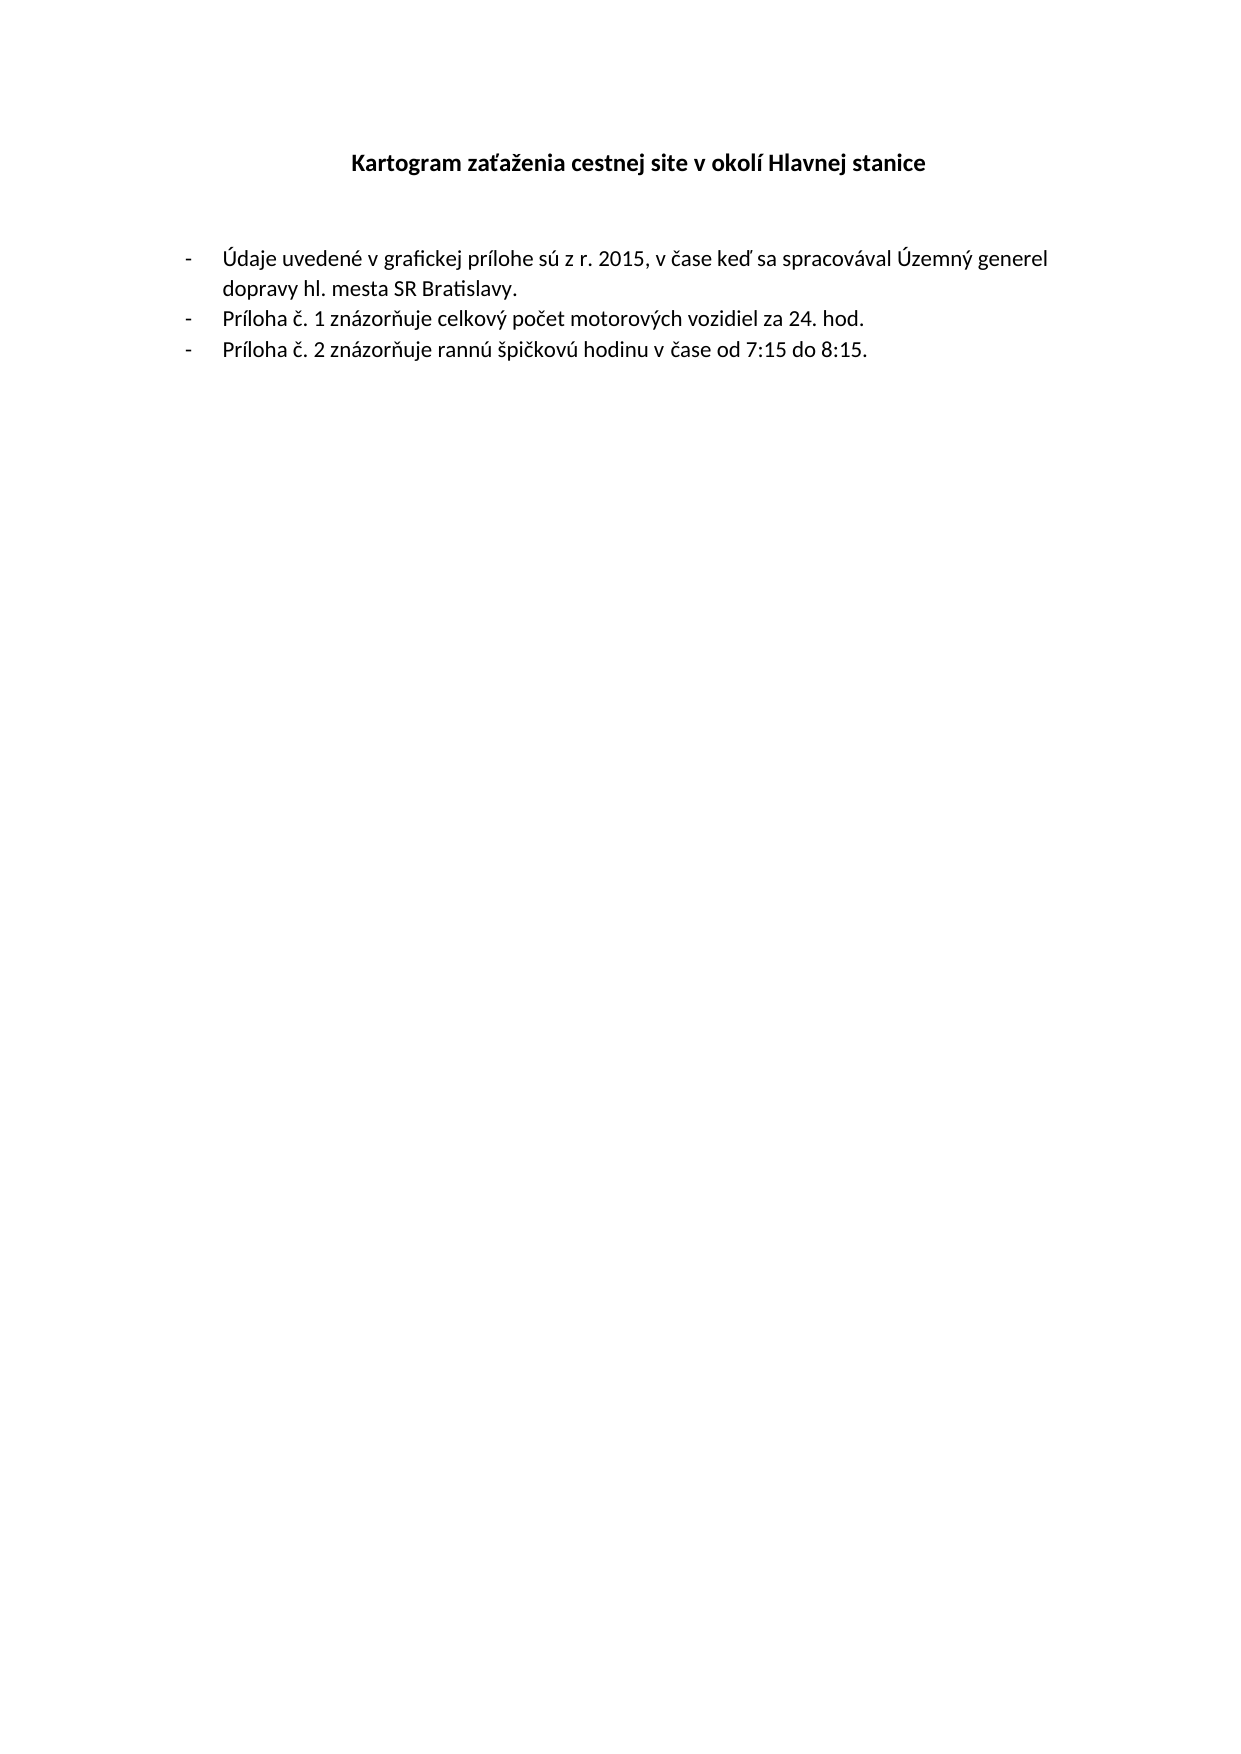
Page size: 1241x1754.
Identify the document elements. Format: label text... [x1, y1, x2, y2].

list Príloha č. 1 znázorňuje celkový počet motorových vozidiel za 24. hod. [185, 304, 1093, 332]
list Príloha č. 2 znázorňuje rannú špičkovú hodinu v čase od 7:15 do 8:15. [185, 335, 1093, 363]
text Kartogram zaťaženia cestnej site v okolí Hlavnej stanice [185, 148, 1093, 178]
list Údaje uvedené v grafickej prílohe sú z r. 2015, v čase keď sa spracovával Územný generel dopravy hl. mesta SR Bratislavy. [185, 244, 1093, 302]
